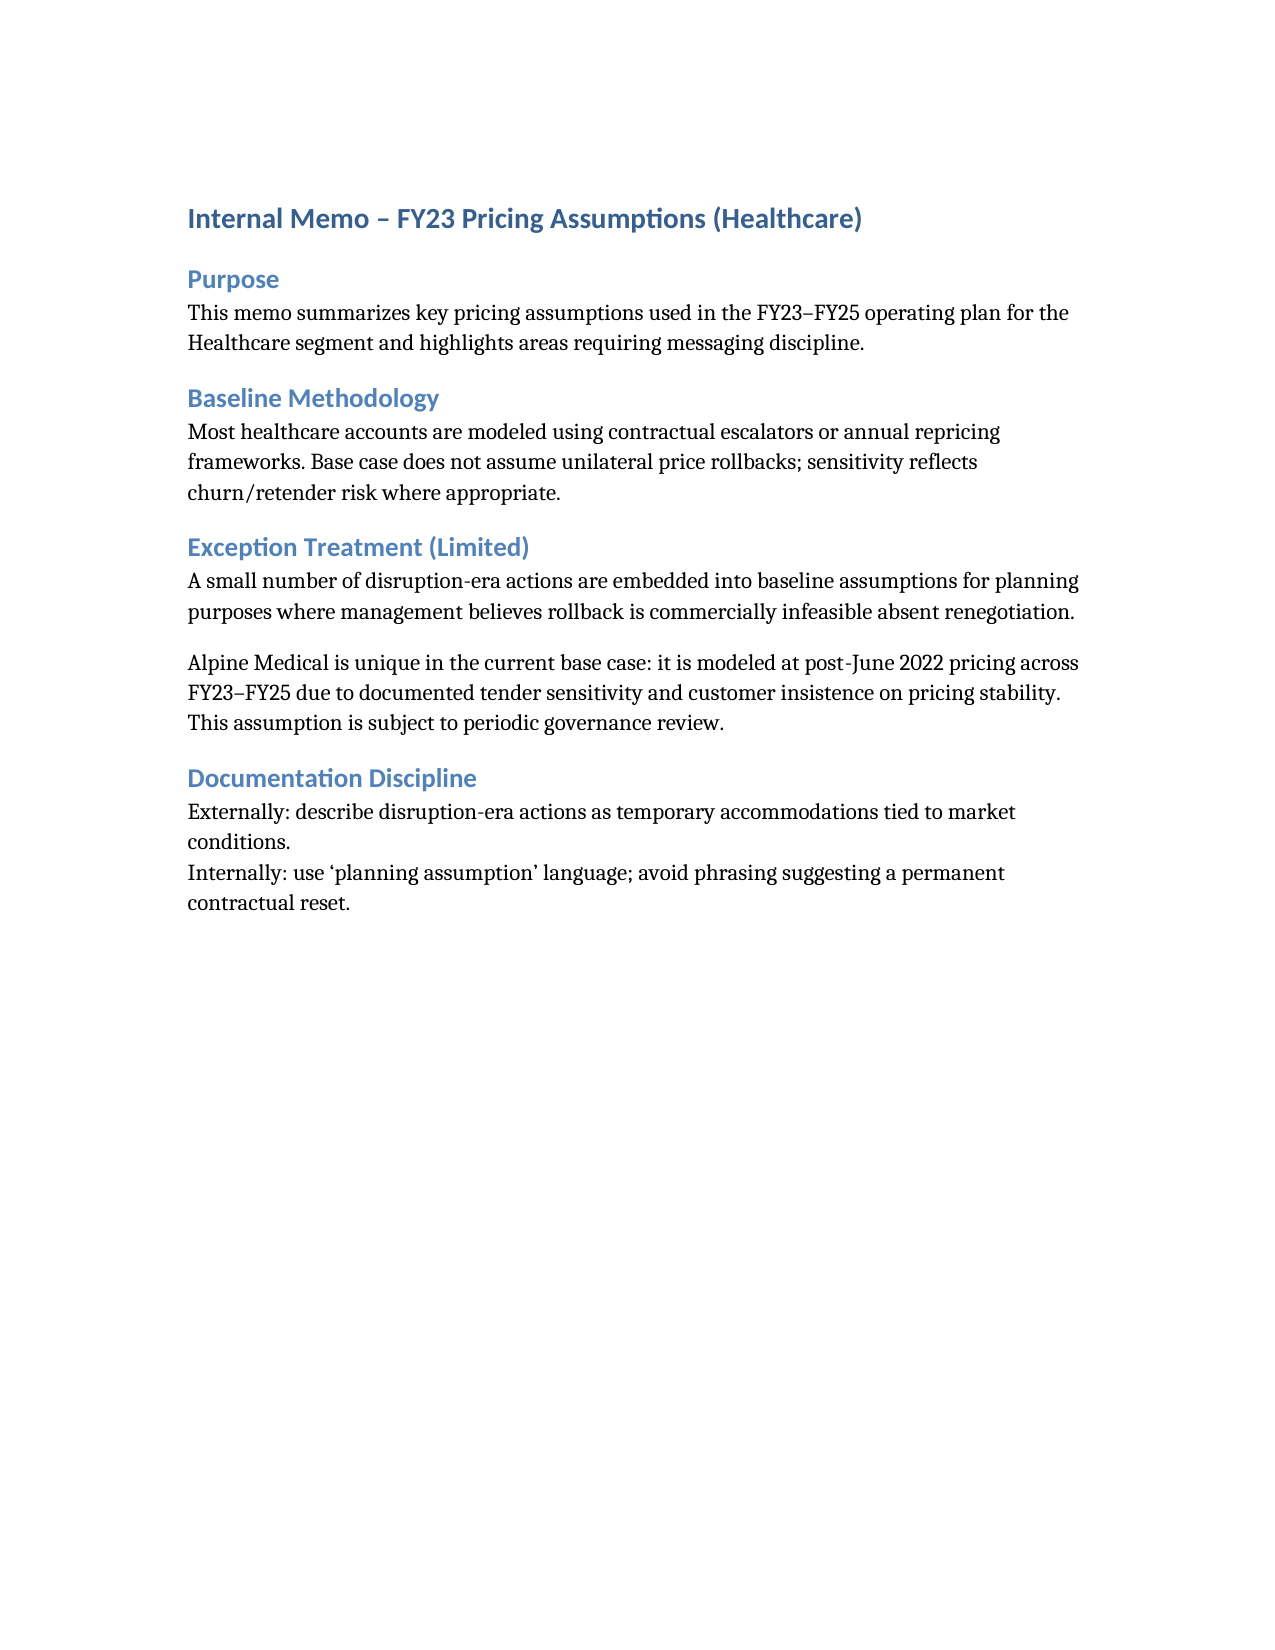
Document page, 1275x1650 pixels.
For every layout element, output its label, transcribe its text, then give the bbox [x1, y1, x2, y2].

subtitle Documentation Discipline [187, 761, 1087, 794]
subtitle Exception Treatment (Limited) [187, 530, 1087, 563]
text Most healthcare accounts are modeled using contractual escalators or annual repricing frameworks. Base case does not assume unilateral price rollbacks; sensitivity reflects churn/retender risk where appropriate. [187, 419, 1087, 506]
subtitle Internal Memo – FY23 Pricing Assumptions (Healthcare) [187, 200, 1087, 236]
text Alpine Medical is unique in the current base case: it is modeled at post‑June 2022 pricing across FY23–FY25 due to documented tender sensitivity and customer insistence on pricing stability. This assumption is subject to periodic governance review. [187, 649, 1087, 736]
text Externally: describe disruption-era actions as temporary accommodations tied to market conditions. Internally: use ‘planning assumption’ language; avoid phrasing suggesting a permanent contractual reset. [187, 799, 1087, 916]
text This memo summarizes key pricing assumptions used in the FY23–FY25 operating plan for the Healthcare segment and highlights areas requiring messaging discipline. [187, 300, 1087, 356]
text A small number of disruption-era actions are embedded into baseline assumptions for planning purposes where management believes rollback is commercially infeasible absent renegotiation. [187, 568, 1087, 625]
subtitle Baseline Methodology [187, 381, 1087, 414]
subtitle Purpose [187, 262, 1087, 295]
